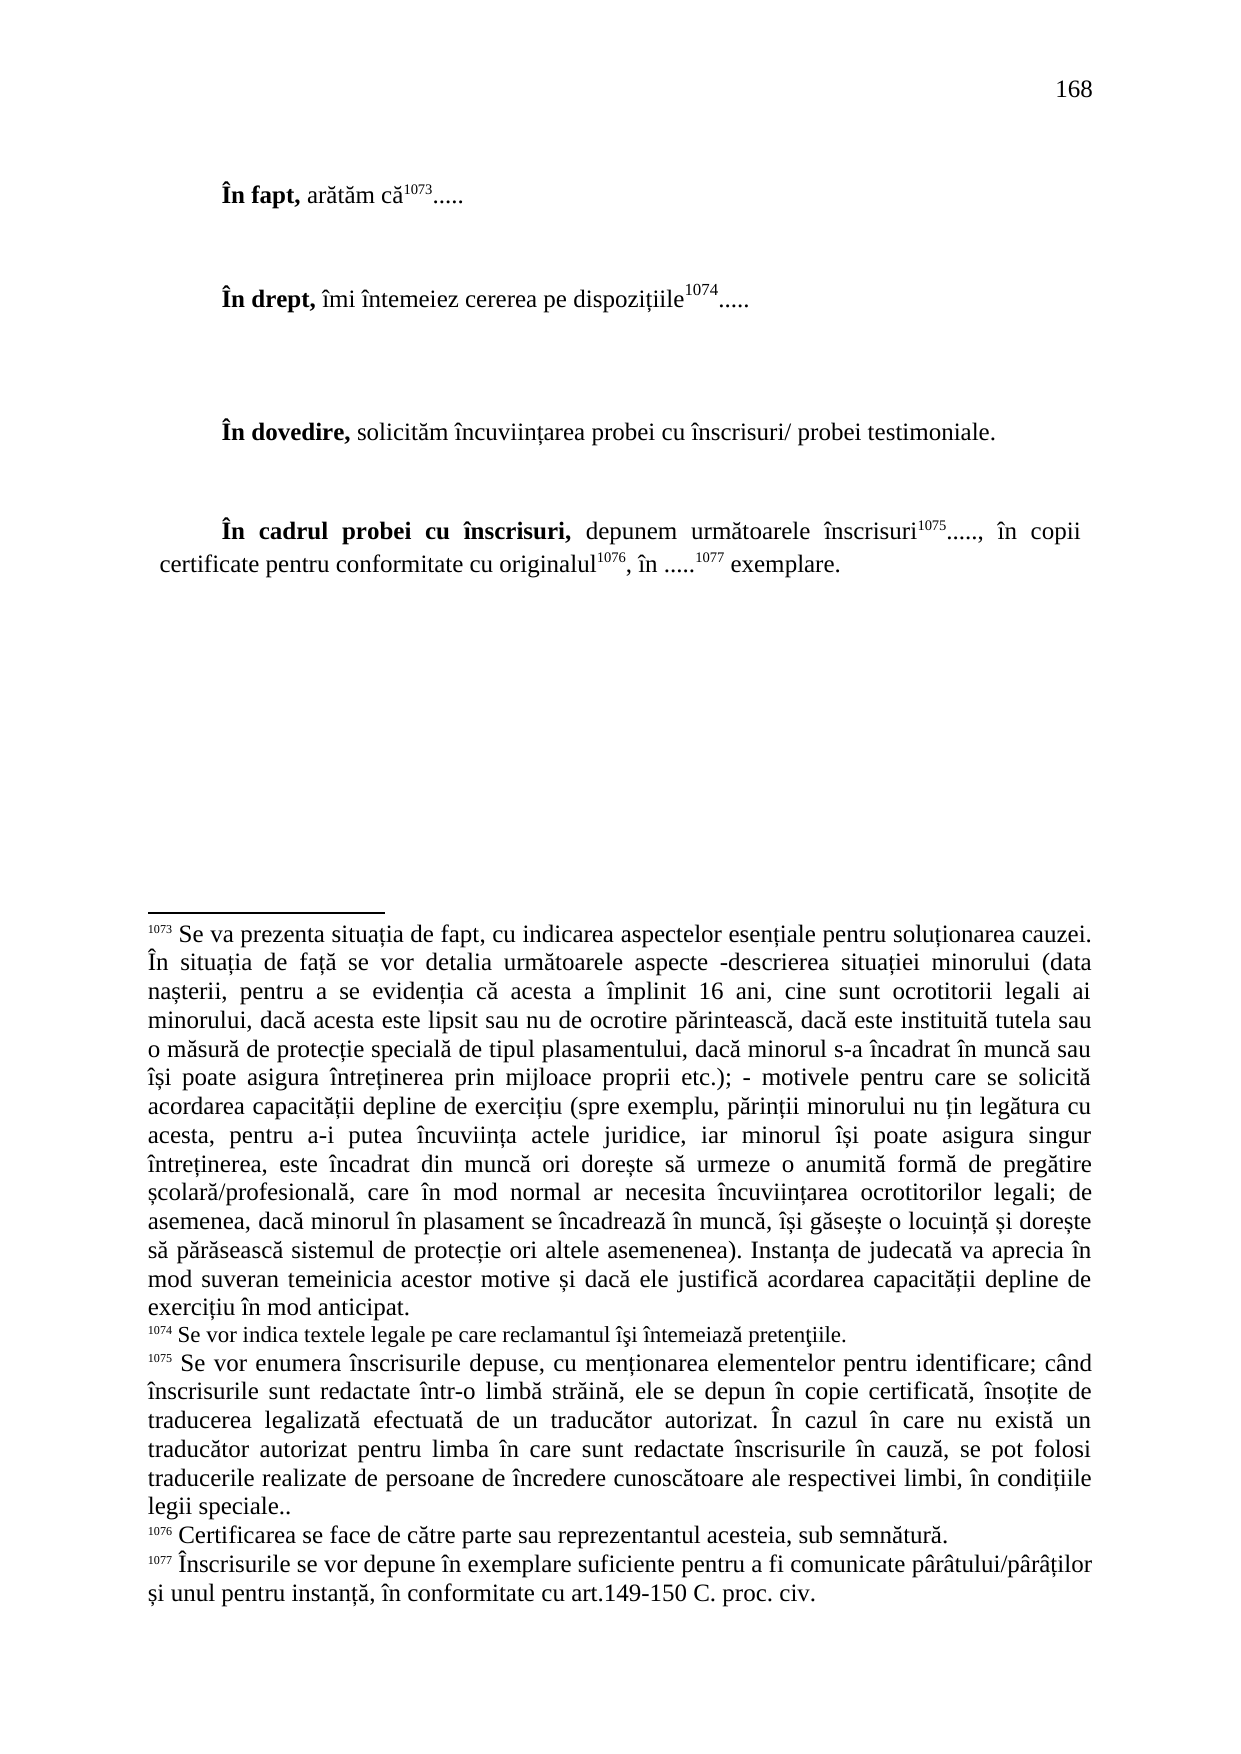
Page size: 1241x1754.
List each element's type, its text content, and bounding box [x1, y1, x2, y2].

text În fapt, arătăm că..... [159, 181, 1081, 209]
text În cadrul probei cu înscrisuri, depunem următoarele înscrisuri....., în copii certificate pentru conformitate cu originalul, în ..... exemplare. [159, 516, 1081, 578]
text În drept, îmi întemeiez cererea pe dispozițiile..... [148, 280, 1087, 313]
text În dovedire, solicităm încuviințarea probei cu înscrisuri/ probei testimoniale. [159, 417, 1081, 446]
